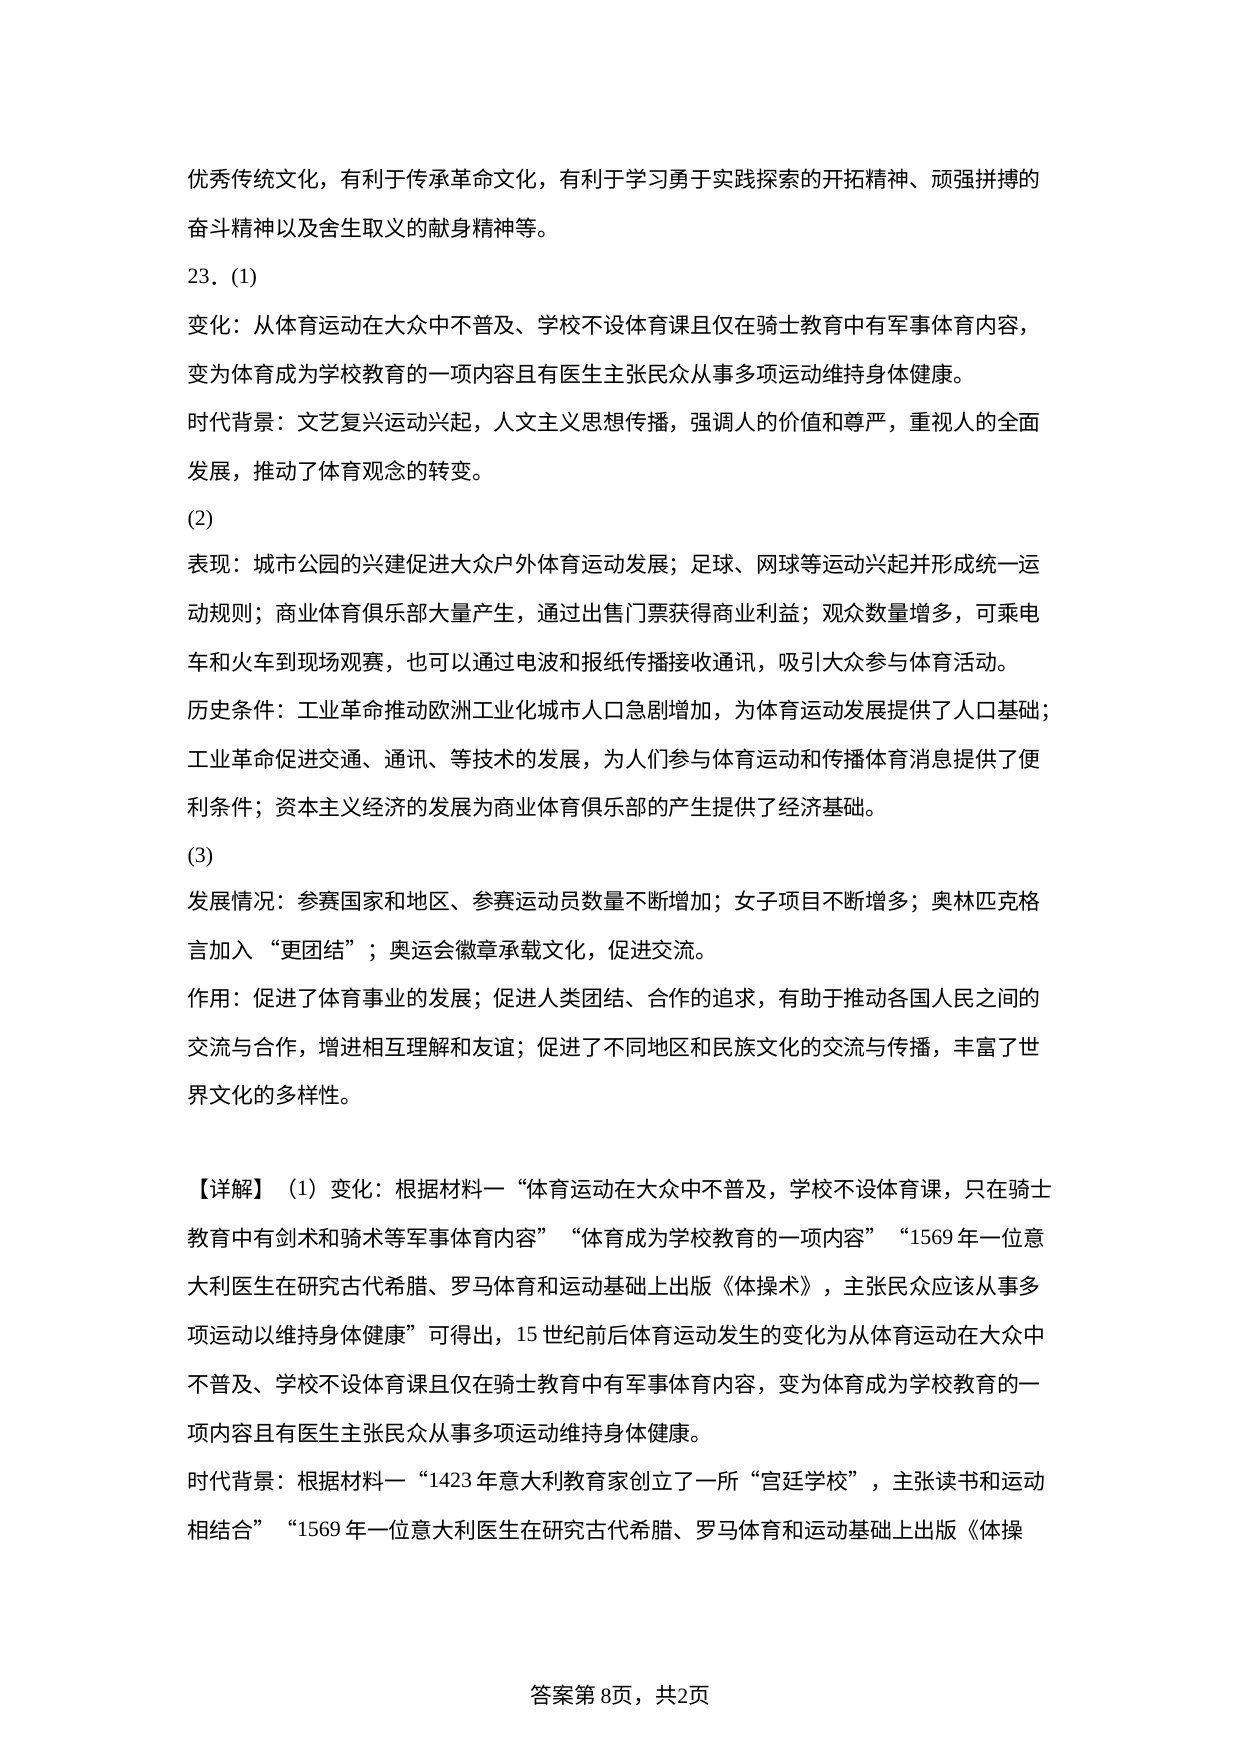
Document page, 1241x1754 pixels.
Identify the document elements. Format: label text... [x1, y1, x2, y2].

text 时代背景：文艺复兴运动兴起，人文主义思想传播，强调人的价值和尊严，重视人的全面发展，推动了体育观念的转变。 [187, 404, 1053, 486]
text 【详解】（1）变化：根据材料一“体育运动在大众中不普及，学校不设体育课，只在骑士教育中有剑术和骑术等军事体育内容”“体育成为学校教育的一项内容”“1569年一位意大利医生在研究古代希腊、罗马体育和运动基础上出版《体操术》，主张民众应该从事多项运动以维持身体健康”可得出，15世纪前后体育运动发生的变化为从体育运动在大众中不普及、学校不设体育课且仅在骑士教育中有军事体育内容，变为体育成为学校教育的一项内容且有医生主张民众从事多项运动维持身体健康。 [187, 1171, 1053, 1448]
text (3) [187, 838, 1053, 871]
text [187, 162, 1053, 243]
text (2) [187, 502, 1053, 534]
text 23．(1) [187, 259, 1053, 292]
text 变化：从体育运动在大众中不普及、学校不设体育课且仅在骑士教育中有军事体育内容，变为体育成为学校教育的一项内容且有医生主张民众从事多项运动维持身体健康。 [187, 307, 1053, 389]
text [187, 1463, 1053, 1545]
text 作用：促进了体育事业的发展；促进人类团结、合作的追求，有助于推动各国人民之间的交流与合作，增进相互理解和友谊；促进了不同地区和民族文化的交流与传播，丰富了世界文化的多样性。 [187, 981, 1053, 1111]
text 历史条件：工业革命推动欧洲工业化城市人口急剧增加，为体育运动发展提供了人口基础；工业革命促进交通、通讯、等技术的发展，为人们参与体育运动和传播体育消息提供了便利条件；资本主义经济的发展为商业体育俱乐部的产生提供了经济基础。 [187, 692, 1053, 822]
text 发展情况：参赛国家和地区、参赛运动员数量不断增加；女子项目不断增多；奥林匹克格言加入 “更团结”；奥运会徽章承载文化，促进交流。 [187, 883, 1053, 965]
text 表现：城市公园的兴建促进大众户外体育运动发展；足球、网球等运动兴起并形成统一运动规则；商业体育俱乐部大量产生，通过出售门票获得商业利益；观众数量增多，可乘电车和火车到现场观赛，也可以通过电波和报纸传播接收通讯，吸引大众参与体育活动。 [187, 547, 1053, 677]
